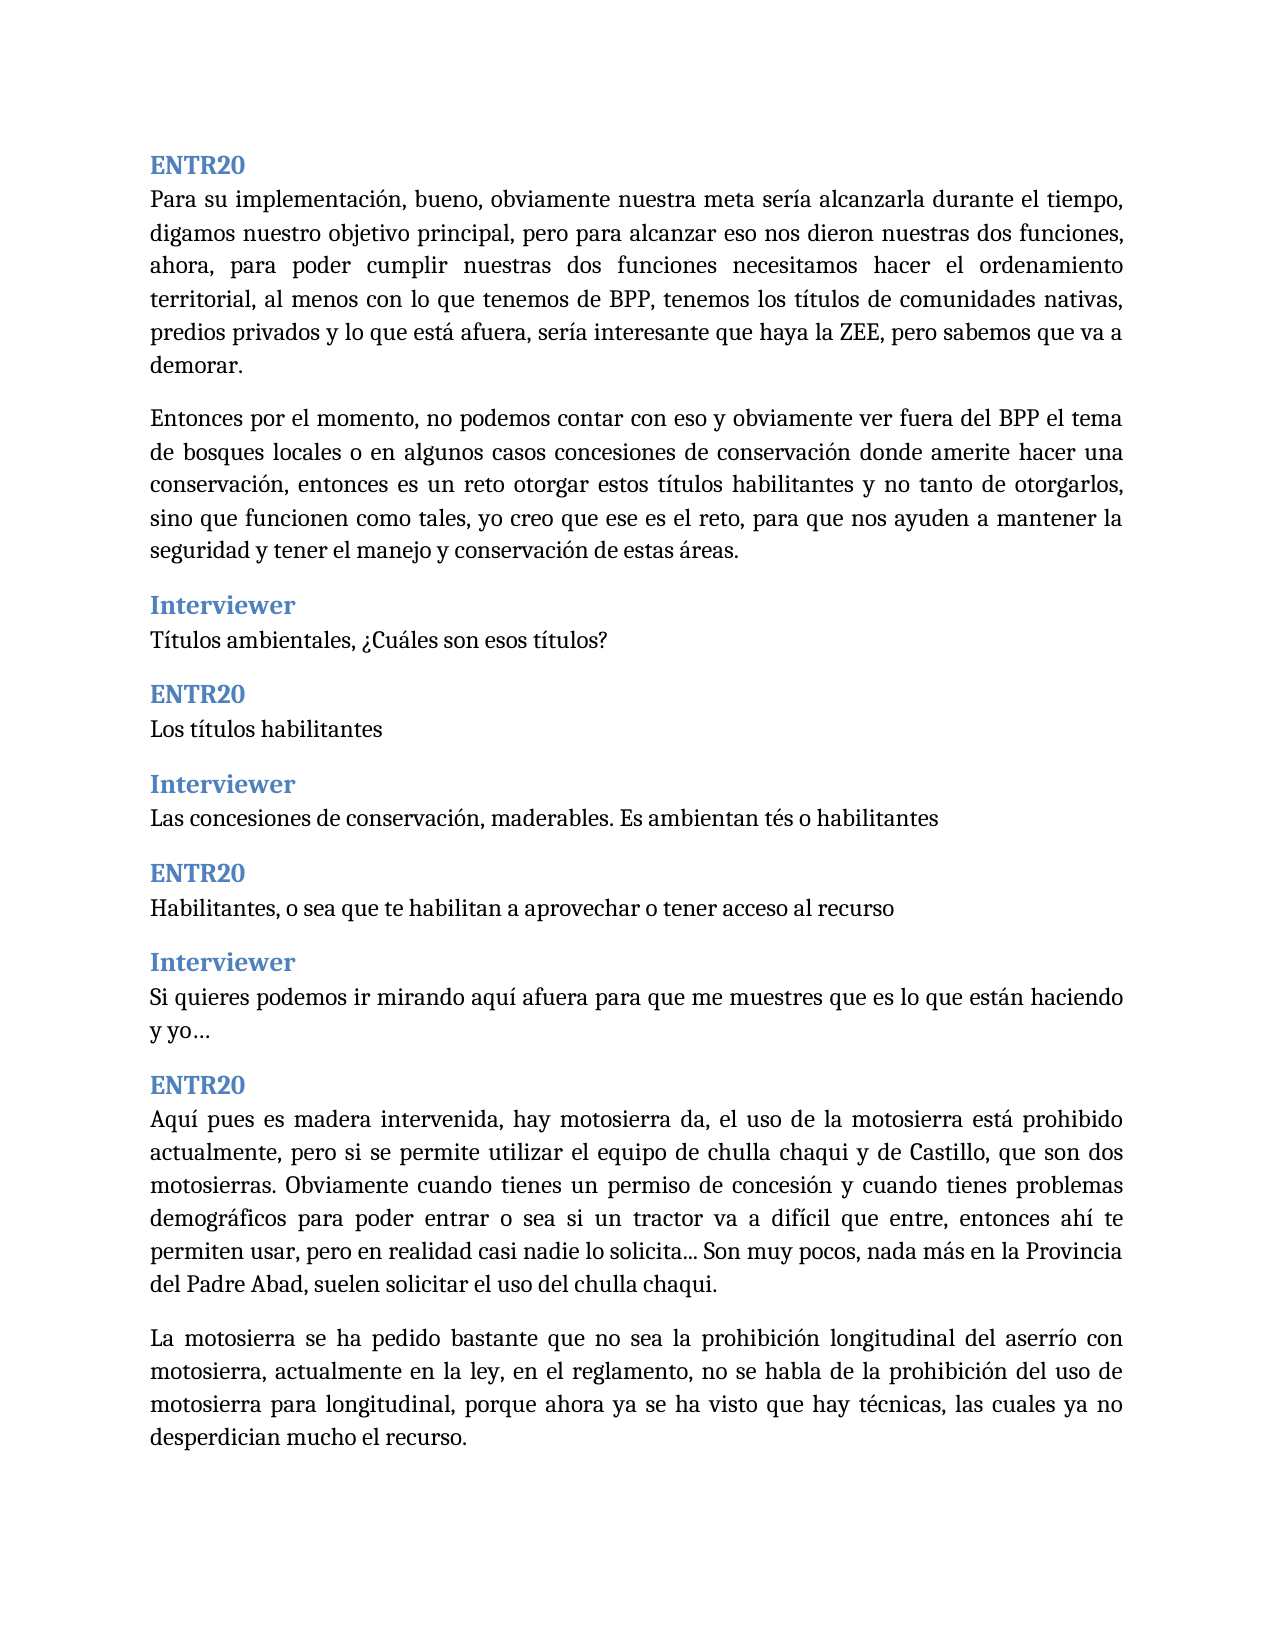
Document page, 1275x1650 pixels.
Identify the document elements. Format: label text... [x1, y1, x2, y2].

text Entonces por el momento, no podemos contar con eso y obviamente ver fuera del BPP el tema de bosques locales o en algunos casos concesiones de conservación donde amerite hacer una conservación, entonces es un reto otorgar estos títulos habilitantes y no tanto de otorgarlos, sino que funcionen como tales, yo creo que ese es el reto, para que nos ayuden a mantener la seguridad y tener el manejo y conservación de estas áreas. [150, 404, 1125, 565]
text ENTR20 Los títulos habilitantes [150, 679, 1125, 744]
text Interviewer Las concesiones de conservación, maderables. Es ambientan tés o habilitantes [150, 769, 1125, 833]
text ENTR20 Habilitantes, o sea que te habilitan a aprovechar o tener acceso al recurso [150, 858, 1125, 922]
text ENTR20 Para su implementación, bueno, obviamente nuestra meta sería alcanzarla durante el tiempo, digamos nuestro objetivo principal, pero para alcanzar eso nos dieron nuestras dos funciones, ahora, para poder cumplir nuestras dos funciones necesitamos hacer el ordenamiento territorial, al menos con lo que tenemos de BPP, tenemos los títulos de comunidades nativas, predios privados y lo que está afuera, sería interesante que haya la ZEE, pero sabemos que va a demorar. [150, 150, 1125, 379]
text Interviewer Si quieres podemos ir mirando aquí afuera para que me muestres que es lo que están haciendo y yo… [150, 947, 1125, 1044]
text La motosierra se ha pedido bastante que no sea la prohibición longitudinal del aserrío con motosierra, actualmente en la ley, en el reglamento, no se habla de la prohibición del uso de motosierra para longitudinal, porque ahora ya se ha visto que hay técnicas, las cuales ya no desperdician mucho el recurso. [150, 1324, 1125, 1452]
text ENTR20 Aquí pues es madera intervenida, hay motosierra da, el uso de la motosierra está prohibido actualmente, pero si se permite utilizar el equipo de chulla chaqui y de Castillo, que son dos motosierras. Obviamente cuando tienes un permiso de concesión y cuando tienes problemas demográficos para poder entrar o sea si un tractor va a difícil que entre, entonces ahí te permiten usar, pero en realidad casi nadie lo solicita... Son muy pocos, nada más en la Provincia del Padre Abad, suelen solicitar el uso del chulla chaqui. [150, 1070, 1125, 1299]
text Interviewer Títulos ambientales, ¿Cuáles son esos títulos? [150, 590, 1125, 654]
